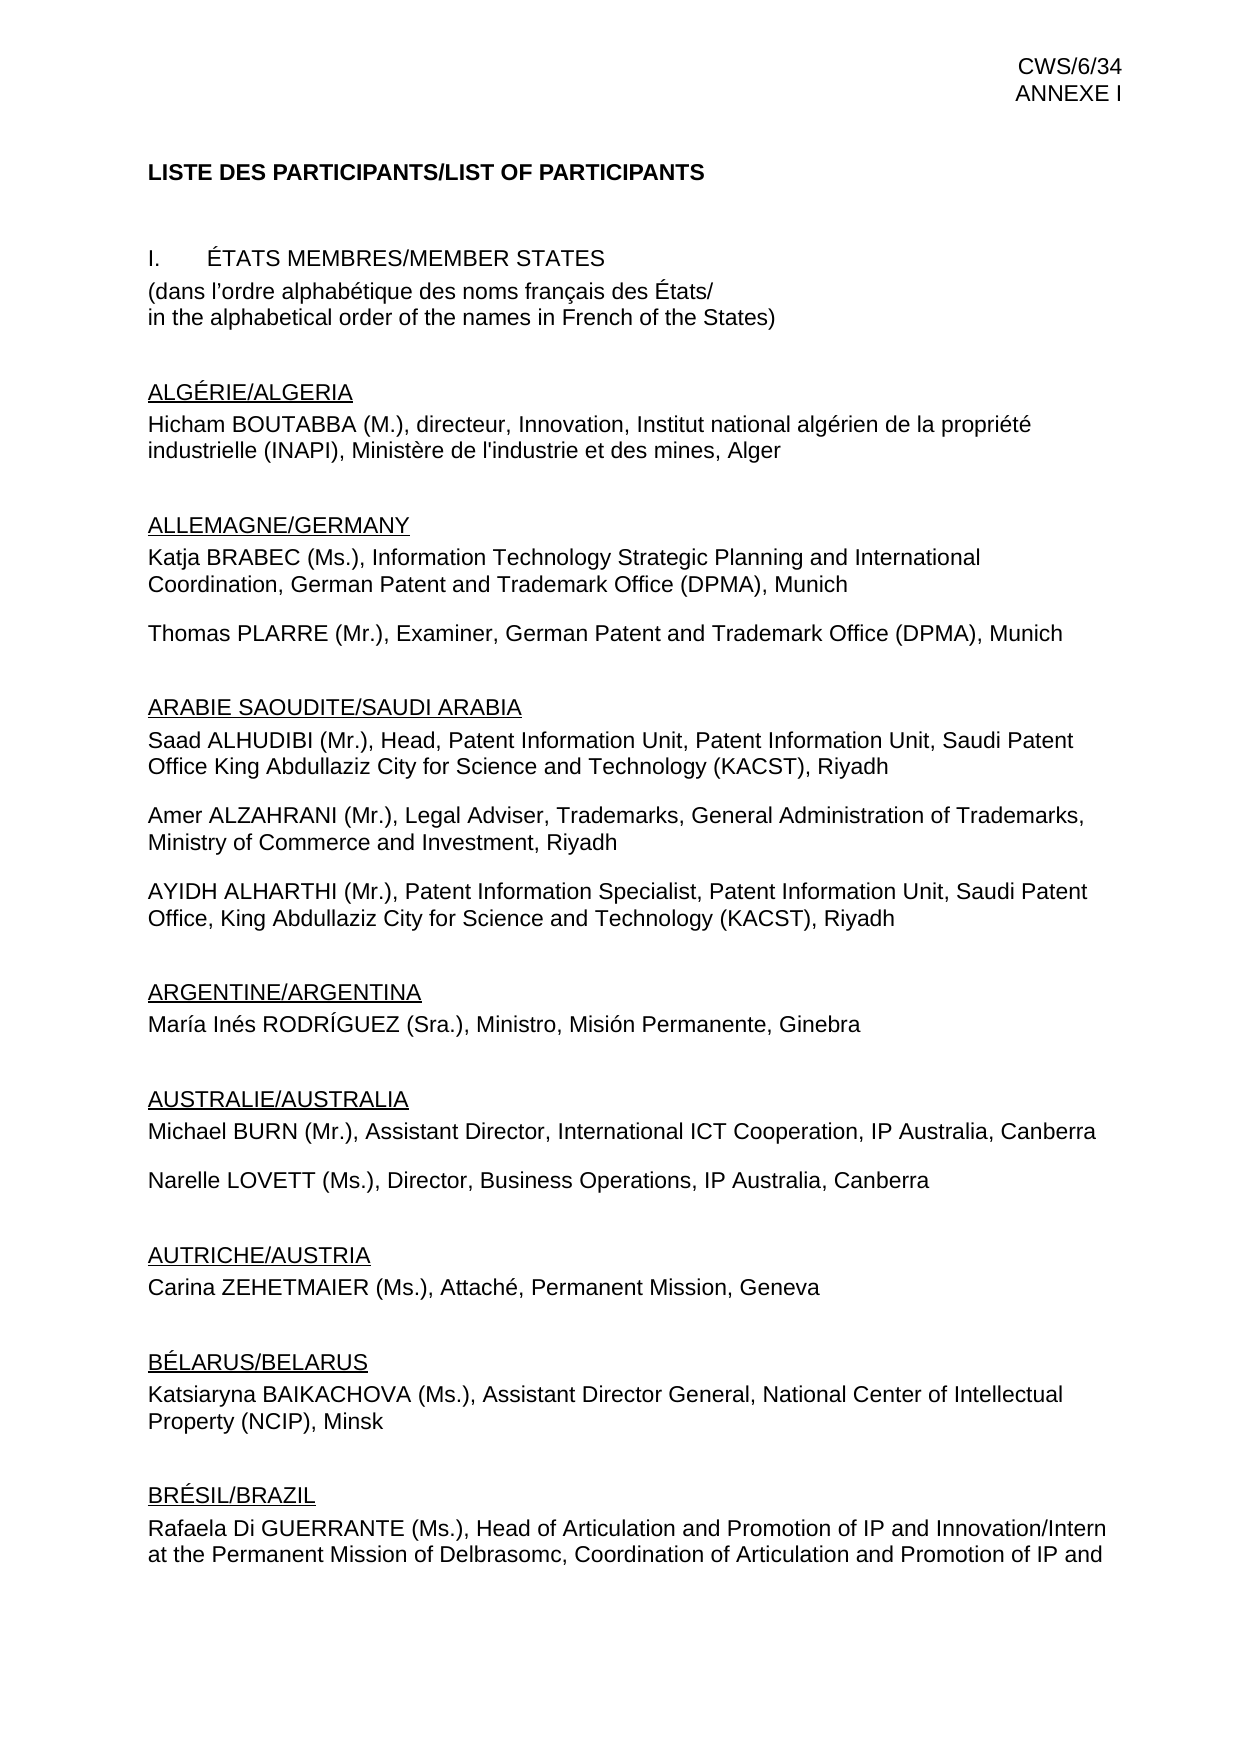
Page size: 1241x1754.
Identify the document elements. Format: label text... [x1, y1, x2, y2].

text Katsiaryna BAIKACHOVA (Ms.), Assistant Director General, National Center of Intellectual Property (NCIP), Minsk [148, 1381, 1122, 1434]
text Amer ALZAHRANI (Mr.), Legal Adviser, Trademarks, General Administration of Trademarks, Ministry of Commerce and Investment, Riyadh [148, 802, 1122, 855]
subtitle BÉLARUS/BELARUS [148, 1349, 1122, 1375]
subtitle LISTE DES PARTICIPANTS/LIST OF PARTICIPANTS [148, 158, 1122, 185]
list Thomas PLARRE (Mr.), Examiner, German Patent and Trademark Office (DPMA), Munich [148, 620, 1122, 646]
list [148, 1514, 1122, 1567]
subtitle ARGENTINE/ARGENTINA [148, 979, 1122, 1005]
subtitle BRÉSIL/BRAZIL [148, 1482, 1122, 1508]
subtitle AUSTRALIE/AUSTRALIA [148, 1086, 1122, 1112]
subtitle AUTRICHE/AUSTRIA [148, 1242, 1122, 1268]
subtitle ARABIE SAOUDITE/SAUDI ARABIA [148, 694, 1122, 721]
text (dans l’ordre alphabétique des noms français des États/ in the alphabetical order of the names in French of the States) [148, 278, 1122, 331]
list Katja BRABEC (Ms.), Information Technology Strategic Planning and International Coordination, German Patent and Trademark Office (DPMA), Munich [148, 544, 1122, 597]
text Hicham BOUTABBA (M.), directeur, Innovation, Institut national algérien de la propriété industrielle (INAPI), Ministère de l'industrie et des mines, Alger [148, 411, 1122, 464]
text Michael BURN (Mr.), Assistant Director, International ICT Cooperation, IP Australia, Canberra [148, 1118, 1122, 1144]
text AYIDH ALHARTHI (Mr.), Patent Information Specialist, Patent Information Unit, Saudi Patent Office, King Abdullaziz City for Science and Technology (KACST), Riyadh [148, 878, 1122, 931]
text Saad ALHUDIBI (Mr.), Head, Patent Information Unit, Patent Information Unit, Saudi Patent Office King Abdullaziz City for Science and Technology (KACST), Riyadh [148, 727, 1122, 779]
text Narelle LOVETT (Ms.), Director, Business Operations, IP Australia, Canberra [148, 1167, 1122, 1194]
text María Inés RODRÍGUEZ (Sra.), Ministro, Misión Permanente, Ginebra [148, 1011, 1122, 1038]
subtitle I. ÉTATS MEMBRES/MEMBER STATES [148, 245, 1122, 272]
subtitle ALLEMAGNE/GERMANY [148, 512, 1122, 538]
subtitle ALGÉRIE/ALGERIA [148, 378, 1122, 405]
text Carina ZEHETMAIER (Ms.), Attaché, Permanent Mission, Geneva [148, 1274, 1122, 1301]
